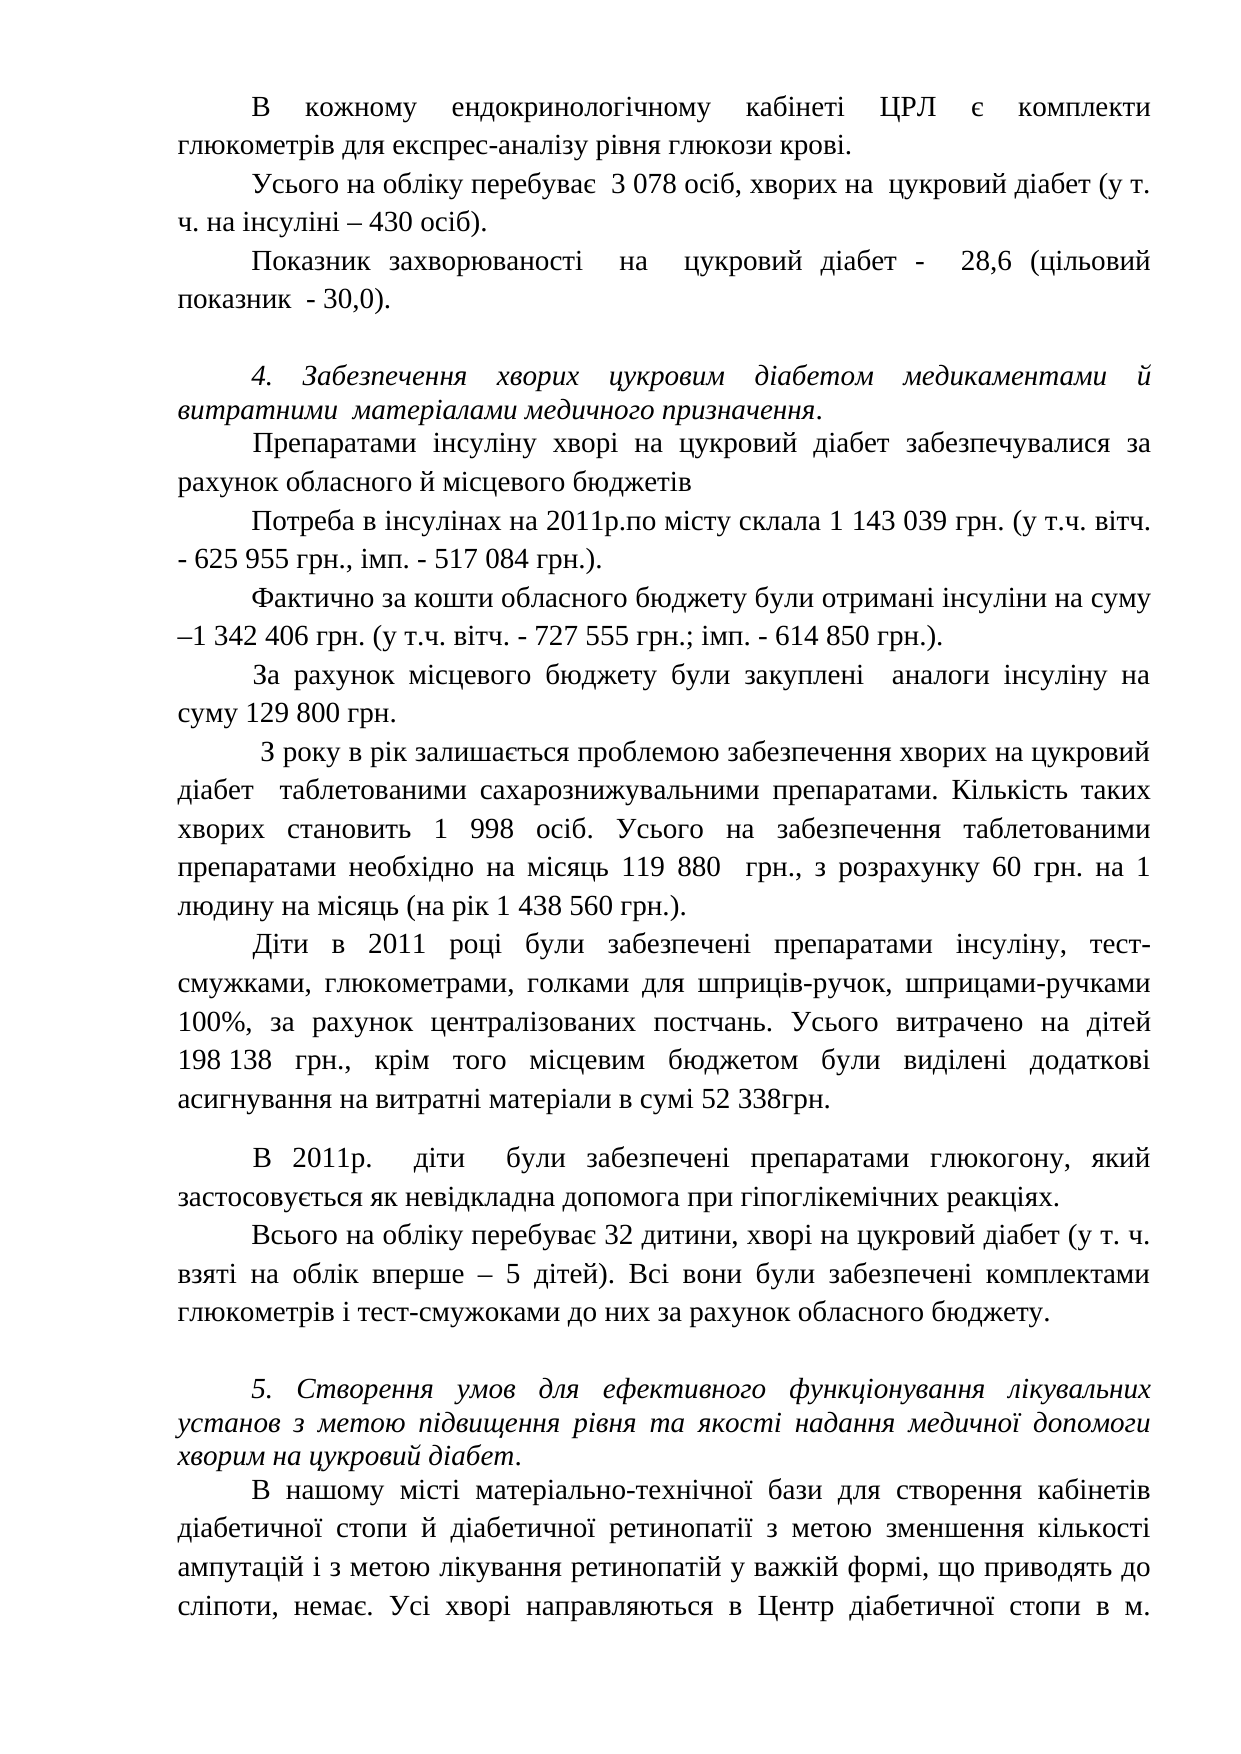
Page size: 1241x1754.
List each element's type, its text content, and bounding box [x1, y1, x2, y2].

text Діти в 2011 році були забезпечені препаратами інсуліну, тест-смужками, глюкометрами, голками для шприців-ручок, шприцами-ручками 100%, за рахунок централізованих постчань. Усього витрачено на дітей 198 138 грн., крім того місцевим бюджетом були виділені додаткові асигнування на витратні матеріали в сумі 52 338грн. [177, 927, 1152, 1114]
text Усього на обліку перебуває 3 078 осіб, хворих на цукровий діабет (у т. ч. на інсуліні – 430 осіб). [177, 166, 1152, 238]
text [177, 1472, 1152, 1621]
text В 2011р. діти були забезпечені препаратами глюкогону, який застосовується як невідкладна допомога при гіпоглікемічних реакціях. [177, 1140, 1152, 1212]
text З року в рік залишається проблемою забезпечення хворих на цукровий діабет таблетованими сахарознижувальними препаратами. Кількість таких хворих становить 1 998 осіб. Усього на забезпечення таблетованими препаратами необхідно на місяць 119 880 грн., з розрахунку 60 грн. на 1 людину на місяць (на рік 1 438 560 грн.). [177, 734, 1152, 922]
text В кожному ендокринологічному кабінеті ЦРЛ є комплекти глюкометрів для експрес-аналізу рівня глюкози крові. [177, 89, 1152, 161]
text 5. Створення умов для ефективного функціонування лікувальних установ з метою підвищення рівня та якості надання медичної допомоги хворим на цукровий діабет. [177, 1371, 1152, 1472]
text Показник захворюваності на цукровий діабет - 28,6 (цільовий показник - 30,0). [177, 243, 1152, 315]
text Фактично за кошти обласного бюджету були отримані інсуліни на суму –1 342 406 грн. (у т.ч. вітч. - 727 555 грн.; імп. - 614 850 грн.). [177, 580, 1152, 652]
text 4. Забезпечення хворих цукровим діабетом медикаментами й витратними матеріалами медичного призначення. [177, 358, 1152, 426]
text Потреба в інсулінах на 2011р.по місту склала 1 143 039 грн. (у т.ч. вітч. - 625 955 грн., імп. - 517 084 грн.). [177, 503, 1152, 575]
text За рахунок місцевого бюджету були закуплені аналоги інсуліну на суму 129 800 грн. [177, 657, 1152, 729]
text Препаратами інсуліну хворі на цукровий діабет забезпечувалися за рахунок обласного й місцевого бюджетів [177, 426, 1152, 498]
text Всього на обліку перебуває 32 дитини, хворі на цукровий діабет (у т. ч. взяті на облік вперше – 5 дітей). Всі вони були забезпечені комплектами глюкометрів і тест-смужоками до них за рахунок обласного бюджету. [177, 1217, 1152, 1328]
